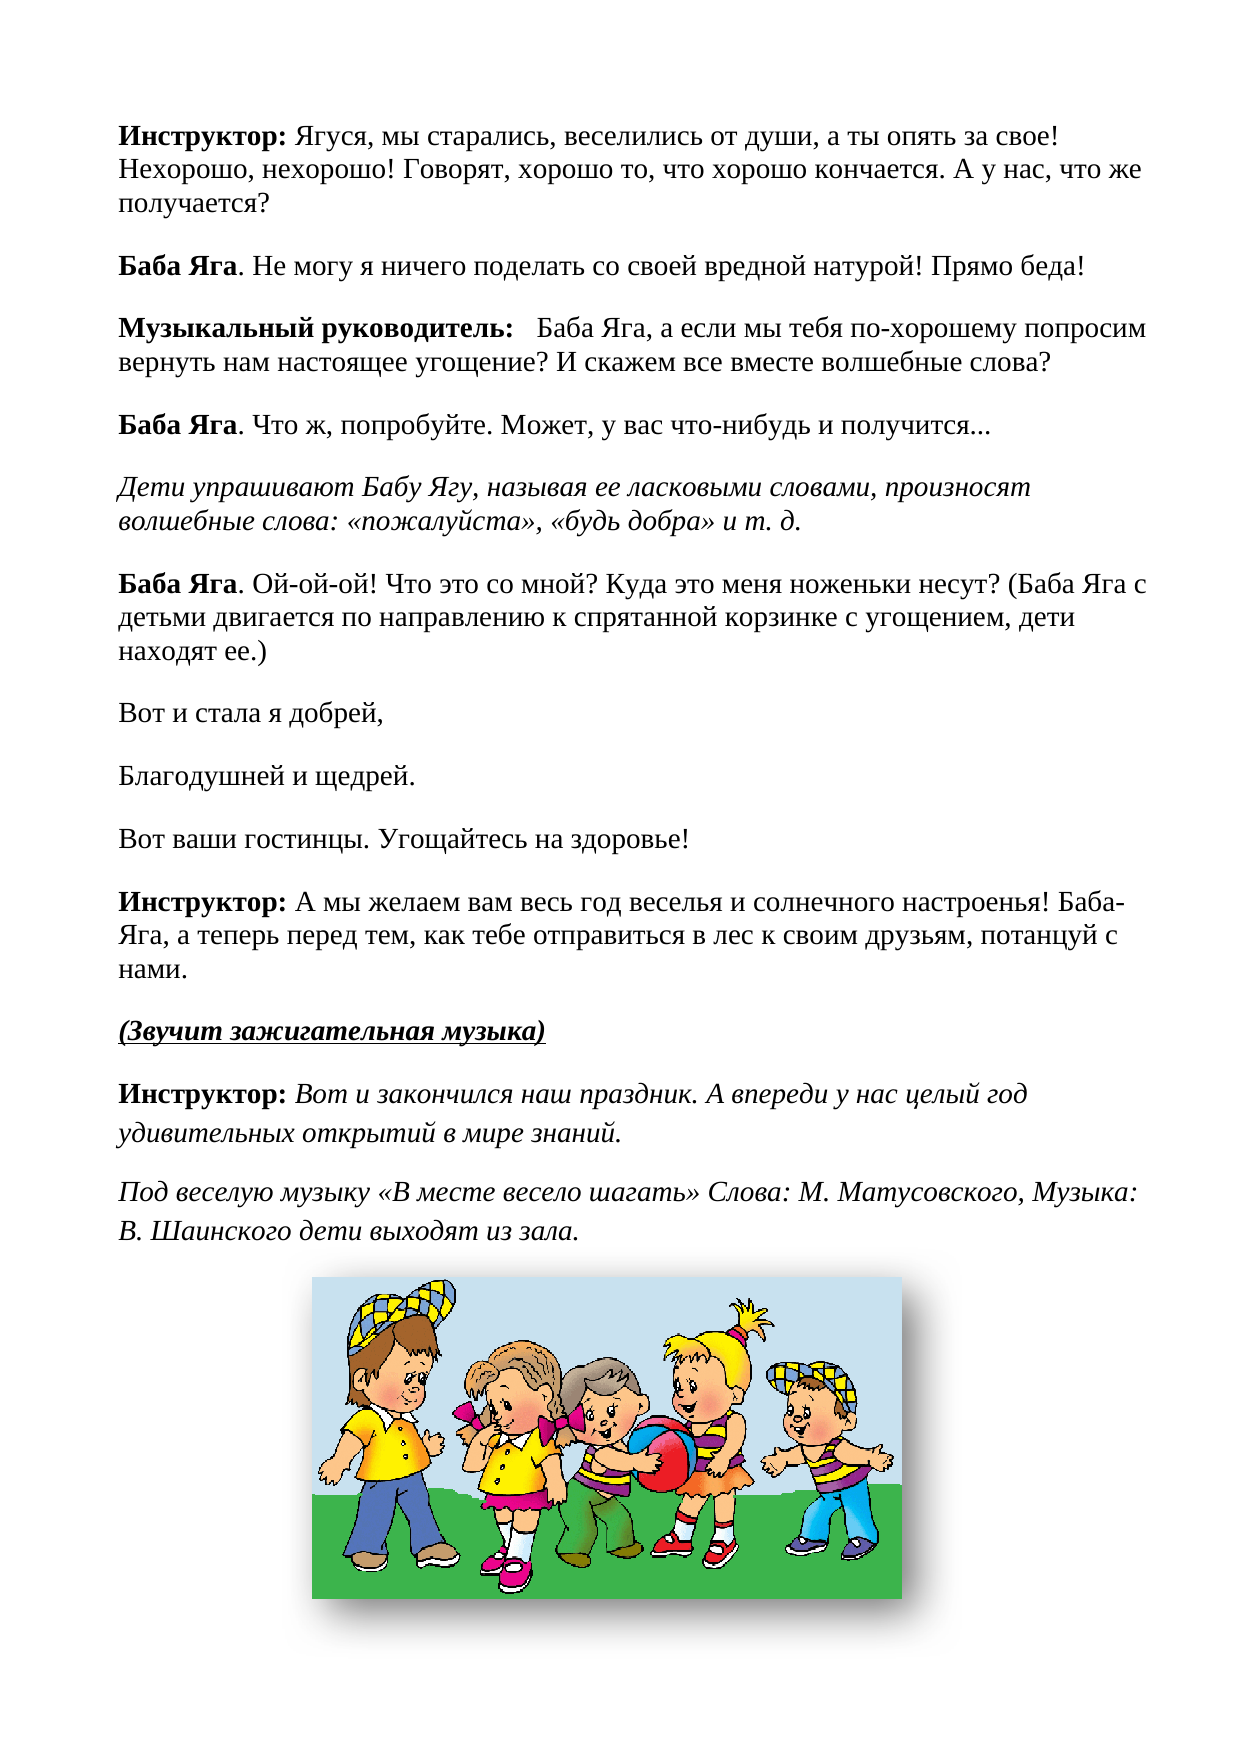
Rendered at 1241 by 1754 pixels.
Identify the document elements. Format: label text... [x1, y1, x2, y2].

text Дети упрашивают Бабу Ягу, называя ее ласковыми словами, произносят волшебные слова: «пожалуйста», «будь добра» и т. д. [118, 469, 1152, 537]
picture [312, 1277, 902, 1599]
text Благодушней и щедрей. [118, 758, 1152, 792]
text Баба Яга. Что ж, попробуйте. Может, у вас что-нибудь и получится... [118, 407, 1152, 440]
text Инструктор: Ягуся, мы старались, веселились от души, а ты опять за свое! Нехорошо, нехорошо! Говорят, хорошо то, что хорошо кончается. А у нас, что же получается? [118, 118, 1152, 219]
text Инструктор: А мы желаем вам весь год веселья и солнечного настроенья! Баба-Яга, а теперь перед тем, как тебе отправиться в лес к своим друзьям, потанцуй с нами. [118, 884, 1152, 984]
text Инструктор: Вот и закончился наш праздник. А впереди у нас целый год удивительных открытий в мире знаний. [118, 1076, 1152, 1148]
text Баба Яга. Не могу я ничего поделать со своей вредной натурой! Прямо беда! [118, 248, 1152, 281]
text (Звучит зажигательная музыка) [118, 1013, 1152, 1047]
text Под веселую музыку «В месте весело шагать» Слова: М. Матусовского, Музыка: В. Шаинского дети выходят из зала. [118, 1174, 1152, 1246]
text Вот и стала я добрей, [118, 696, 1152, 729]
text Вот ваши гостинцы. Угощайтесь на здоровье! [118, 821, 1152, 854]
text Баба Яга. Ой-ой-ой! Что это со мной? Куда это меня ноженьки несут? (Баба Яга с детьми двигается по направлению к спрятанной корзинке с угощением, дети находят ее.) [118, 566, 1152, 666]
text Музыкальный руководитель: Баба Яга, а если мы тебя по-хорошему попросим вернуть нам настоящее угощение? И скажем все вместе волшебные слова? [118, 311, 1152, 378]
